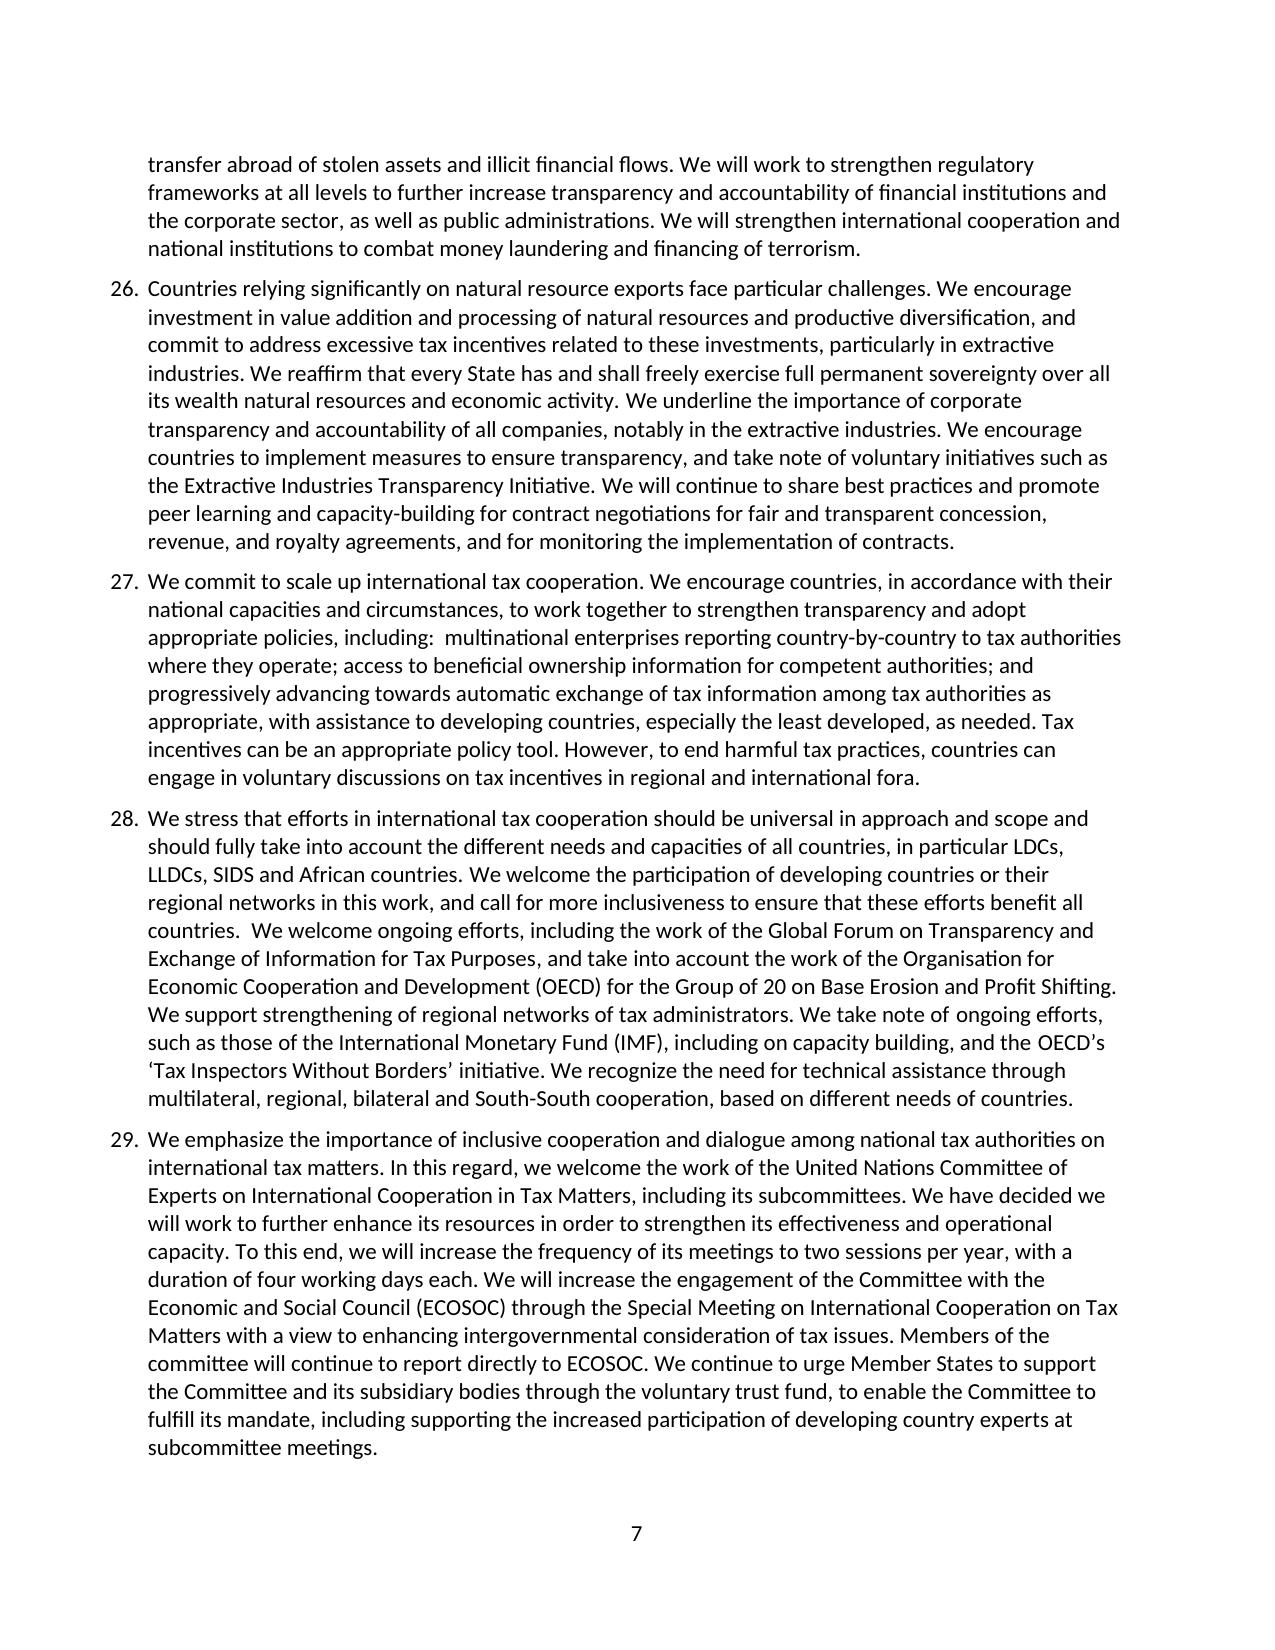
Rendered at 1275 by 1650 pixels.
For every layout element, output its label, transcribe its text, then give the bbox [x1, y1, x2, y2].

list We stress that efforts in international tax cooperation should be universal in approach and scope and should fully take into account the different needs and capacities of all countries, in particular LDCs, LLDCs, SIDS and African countries. We welcome the participation of developing countries or their regional networks in this work, and call for more inclusiveness to ensure that these efforts benefit all countries. We welcome ongoing efforts, including the work of the Global Forum on Transparency and Exchange of Information for Tax Purposes, and take into account the work of the Organisation for Economic Cooperation and Development (OECD) for the Group of 20 on Base Erosion and Profit Shifting. We support strengthening of regional networks of tax administrators. We take note of ongoing efforts, such as those of the International Monetary Fund (IMF), including on capacity building, and the OECD’s ‘Tax Inspectors Without Borders’ initiative. We recognize the need for technical assistance through multilateral, regional, bilateral and South-South cooperation, based on different needs of countries. [110, 804, 1125, 1112]
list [110, 150, 1125, 262]
list We commit to scale up international tax cooperation. We encourage countries, in accordance with their national capacities and circumstances, to work together to strengthen transparency and adopt appropriate policies, including: multinational enterprises reporting country-by-country to tax authorities where they operate; access to beneficial ownership information for competent authorities; and progressively advancing towards automatic exchange of tax information among tax authorities as appropriate, with assistance to developing countries, especially the least developed, as needed. Tax incentives can be an appropriate policy tool. However, to end harmful tax practices, countries can engage in voluntary discussions on tax incentives in regional and international fora. [110, 567, 1125, 791]
list We emphasize the importance of inclusive cooperation and dialogue among national tax authorities on international tax matters. In this regard, we welcome the work of the United Nations Committee of Experts on International Cooperation in Tax Matters, including its subcommittees. We have decided we will work to further enhance its resources in order to strengthen its effectiveness and operational capacity. To this end, we will increase the frequency of its meetings to two sessions per year, with a duration of four working days each. We will increase the engagement of the Committee with the Economic and Social Council (ECOSOC) through the Special Meeting on International Cooperation on Tax Matters with a view to enhancing intergovernmental consideration of tax issues. Members of the committee will continue to report directly to ECOSOC. We continue to urge Member States to support the Committee and its subsidiary bodies through the voluntary trust fund, to enable the Committee to fulfill its mandate, including supporting the increased participation of developing country experts at subcommittee meetings. [110, 1125, 1125, 1461]
list Countries relying significantly on natural resource exports face particular challenges. We encourage investment in value addition and processing of natural resources and productive diversification, and commit to address excessive tax incentives related to these investments, particularly in extractive industries. We reaffirm that every State has and shall freely exercise full permanent sovereignty over all its wealth natural resources and economic activity. We underline the importance of corporate transparency and accountability of all companies, notably in the extractive industries. We encourage countries to implement measures to ensure transparency, and take note of voluntary initiatives such as the Extractive Industries Transparency Initiative. We will continue to share best practices and promote peer learning and capacity-building for contract negotiations for fair and transparent concession, revenue, and royalty agreements, and for monitoring the implementation of contracts. [110, 274, 1125, 555]
